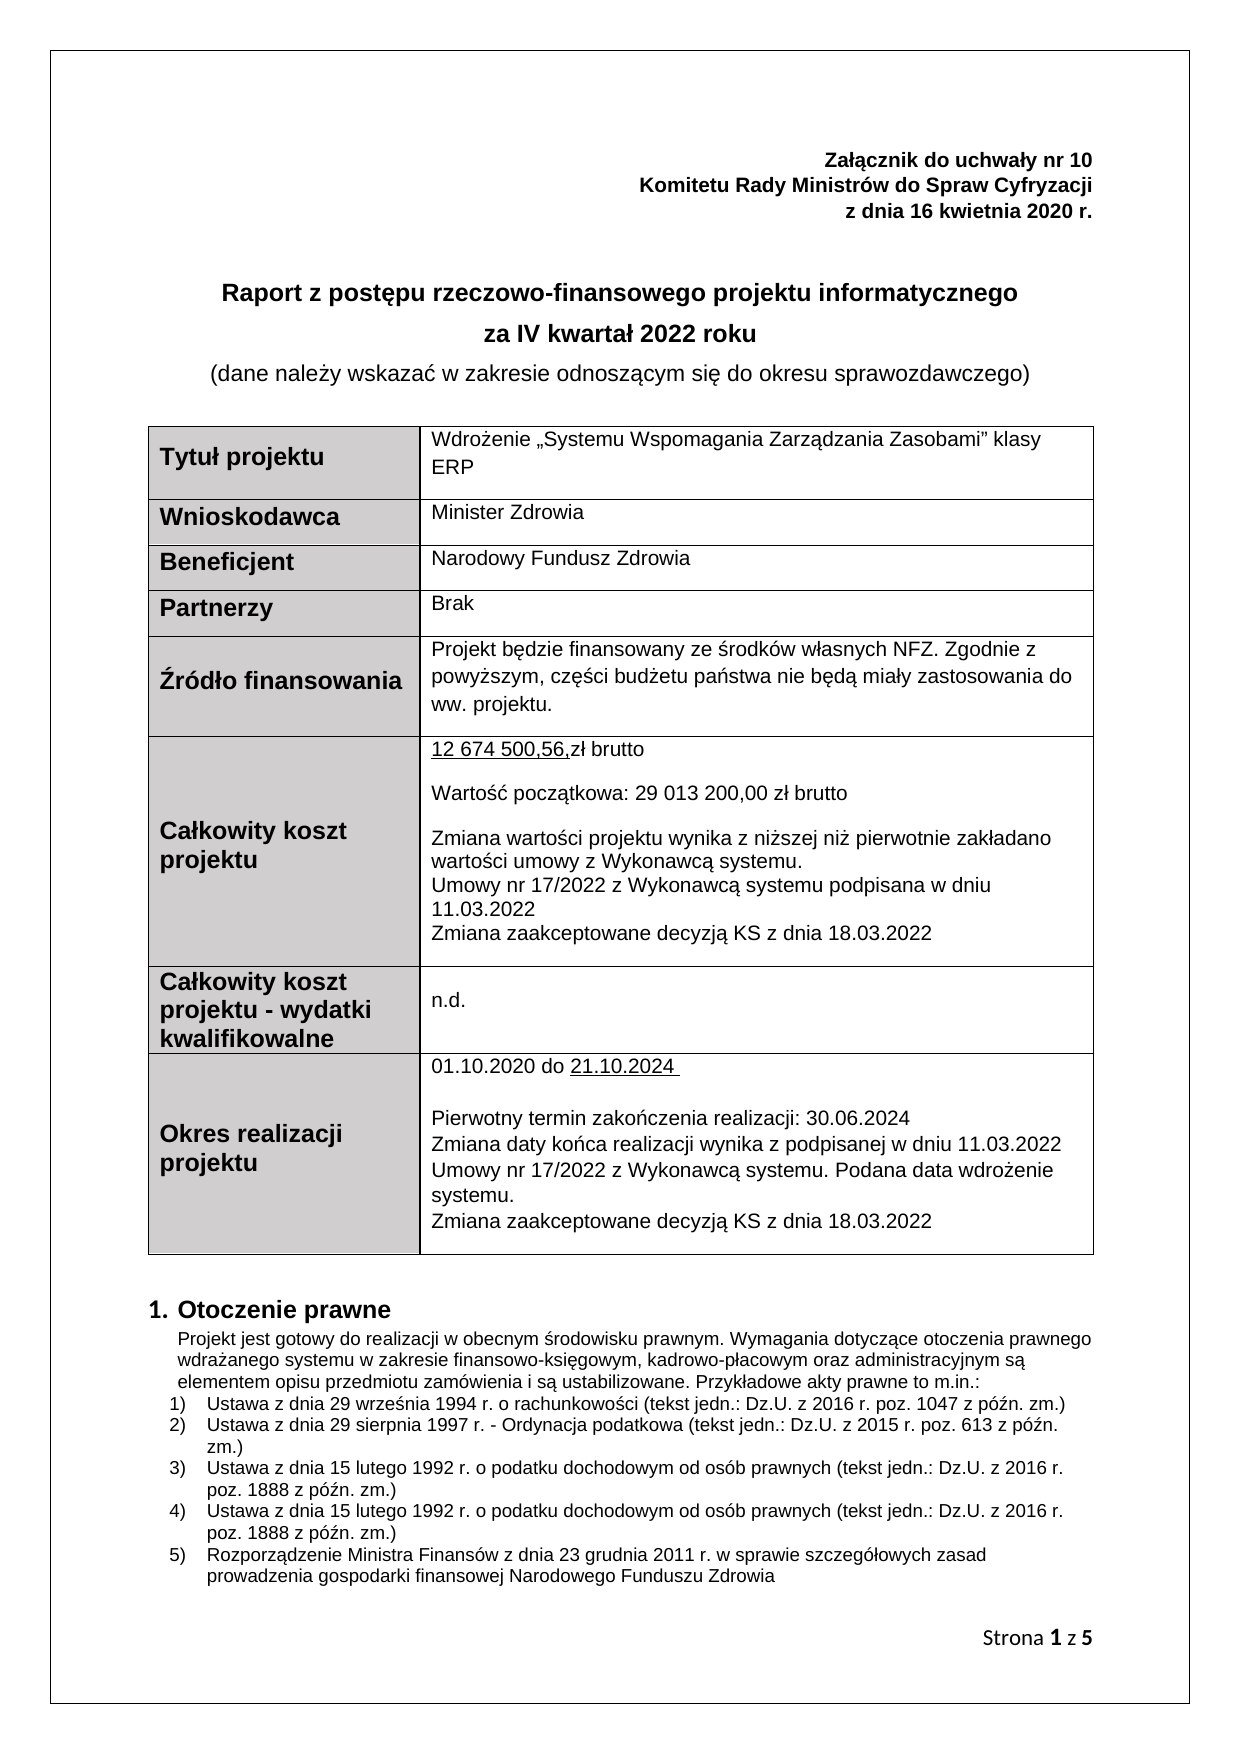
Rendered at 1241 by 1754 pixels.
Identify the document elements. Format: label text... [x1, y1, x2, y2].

text (dane należy wskazać w zakresie odnoszącym się do okresu sprawozdawczego) [148, 360, 1093, 386]
subtitle za IV kwartał 2022 roku [148, 319, 1093, 347]
table_cell Całkowity koszt projektu - wydatki kwalifikowalne [149, 967, 419, 1053]
table_cell Brak [421, 591, 1093, 636]
list Projekt jest gotowy do realizacji w obecnym środowisku prawnym. Wymagania dotyczące otoczenia prawnego wdrażanego systemu w zakresie finansowo-księgowym, kadrowo-płacowym oraz administracyjnym są elementem opisu przedmiotu zamówienia i są ustabilizowane. Przykładowe akty prawne to m.in.: [177, 1328, 1093, 1392]
text Komitetu Rady Ministrów do Spraw Cyfryzacji [148, 173, 1093, 197]
table_cell Wnioskodawca [149, 500, 419, 544]
table_header Tytuł projektu [149, 427, 419, 499]
subtitle Otoczenie prawne [148, 1292, 1063, 1325]
table_cell n.d. [421, 967, 1093, 1053]
table_cell Narodowy Fundusz Zdrowia [421, 546, 1093, 590]
table_cell Minister Zdrowia [421, 500, 1093, 544]
text Załącznik do uchwały nr 10 [148, 147, 1093, 171]
table_cell Źródło finansowania [149, 637, 419, 736]
list Ustawa z dnia 15 lutego 1992 r. o podatku dochodowym od osób prawnych (tekst jedn.: Dz.U. z 2016 r. poz. 1888 z późn. zm.) [169, 1457, 1093, 1500]
table_header Wdrożenie „Systemu Wspomagania Zarządzania Zasobami” klasy ERP [421, 427, 1093, 499]
table_cell Okres realizacji projektu [149, 1054, 419, 1253]
text z dnia 16 kwietnia 2020 r. [148, 199, 1093, 223]
table_cell 01.10.2020 do 21.10.2024 Pierwotny termin zakończenia realizacji: 30.06.2024 Zmiana daty końca realizacji wynika z podpisanej w dniu 11.03.2022 Umowy nr 17/2022 z Wykonawcą systemu. Podana data wdrożenie systemu. Zmiana zaakceptowane decyzją KS z dnia 18.03.2022 [421, 1054, 1093, 1253]
list Ustawa z dnia 15 lutego 1992 r. o podatku dochodowym od osób prawnych (tekst jedn.: Dz.U. z 2016 r. poz. 1888 z późn. zm.) [169, 1500, 1093, 1543]
list Ustawa z dnia 29 sierpnia 1997 r. - Ordynacja podatkowa (tekst jedn.: Dz.U. z 2015 r. poz. 613 z późn. zm.) [169, 1414, 1093, 1457]
subtitle Raport z postępu rzeczowo-finansowego projektu informatycznego [148, 277, 1093, 306]
table_cell Partnerzy [149, 591, 419, 636]
table_cell 12 674 500,56,zł brutto Wartość początkowa: 29 013 200,00 zł brutto Zmiana wartości projektu wynika z niższej niż pierwotnie zakładano wartości umowy z Wykonawcą systemu. Umowy nr 17/2022 z Wykonawcą systemu podpisana w dniu 11.03.2022 Zmiana zaakceptowane decyzją KS z dnia 18.03.2022 [421, 737, 1093, 966]
table_cell Projekt będzie finansowany ze środków własnych NFZ. Zgodnie z powyższym, części budżetu państwa nie będą miały zastosowania do ww. projektu. [421, 637, 1093, 736]
table_cell Beneficjent [149, 546, 419, 590]
list Ustawa z dnia 29 września 1994 r. o rachunkowości (tekst jedn.: Dz.U. z 2016 r. poz. 1047 z późn. zm.) [169, 1392, 1093, 1414]
list Rozporządzenie Ministra Finansów z dnia 23 grudnia 2011 r. w sprawie szczegółowych zasad prowadzenia gospodarki finansowej Narodowego Funduszu Zdrowia [169, 1543, 1093, 1586]
table_cell Całkowity koszt projektu [149, 737, 419, 966]
